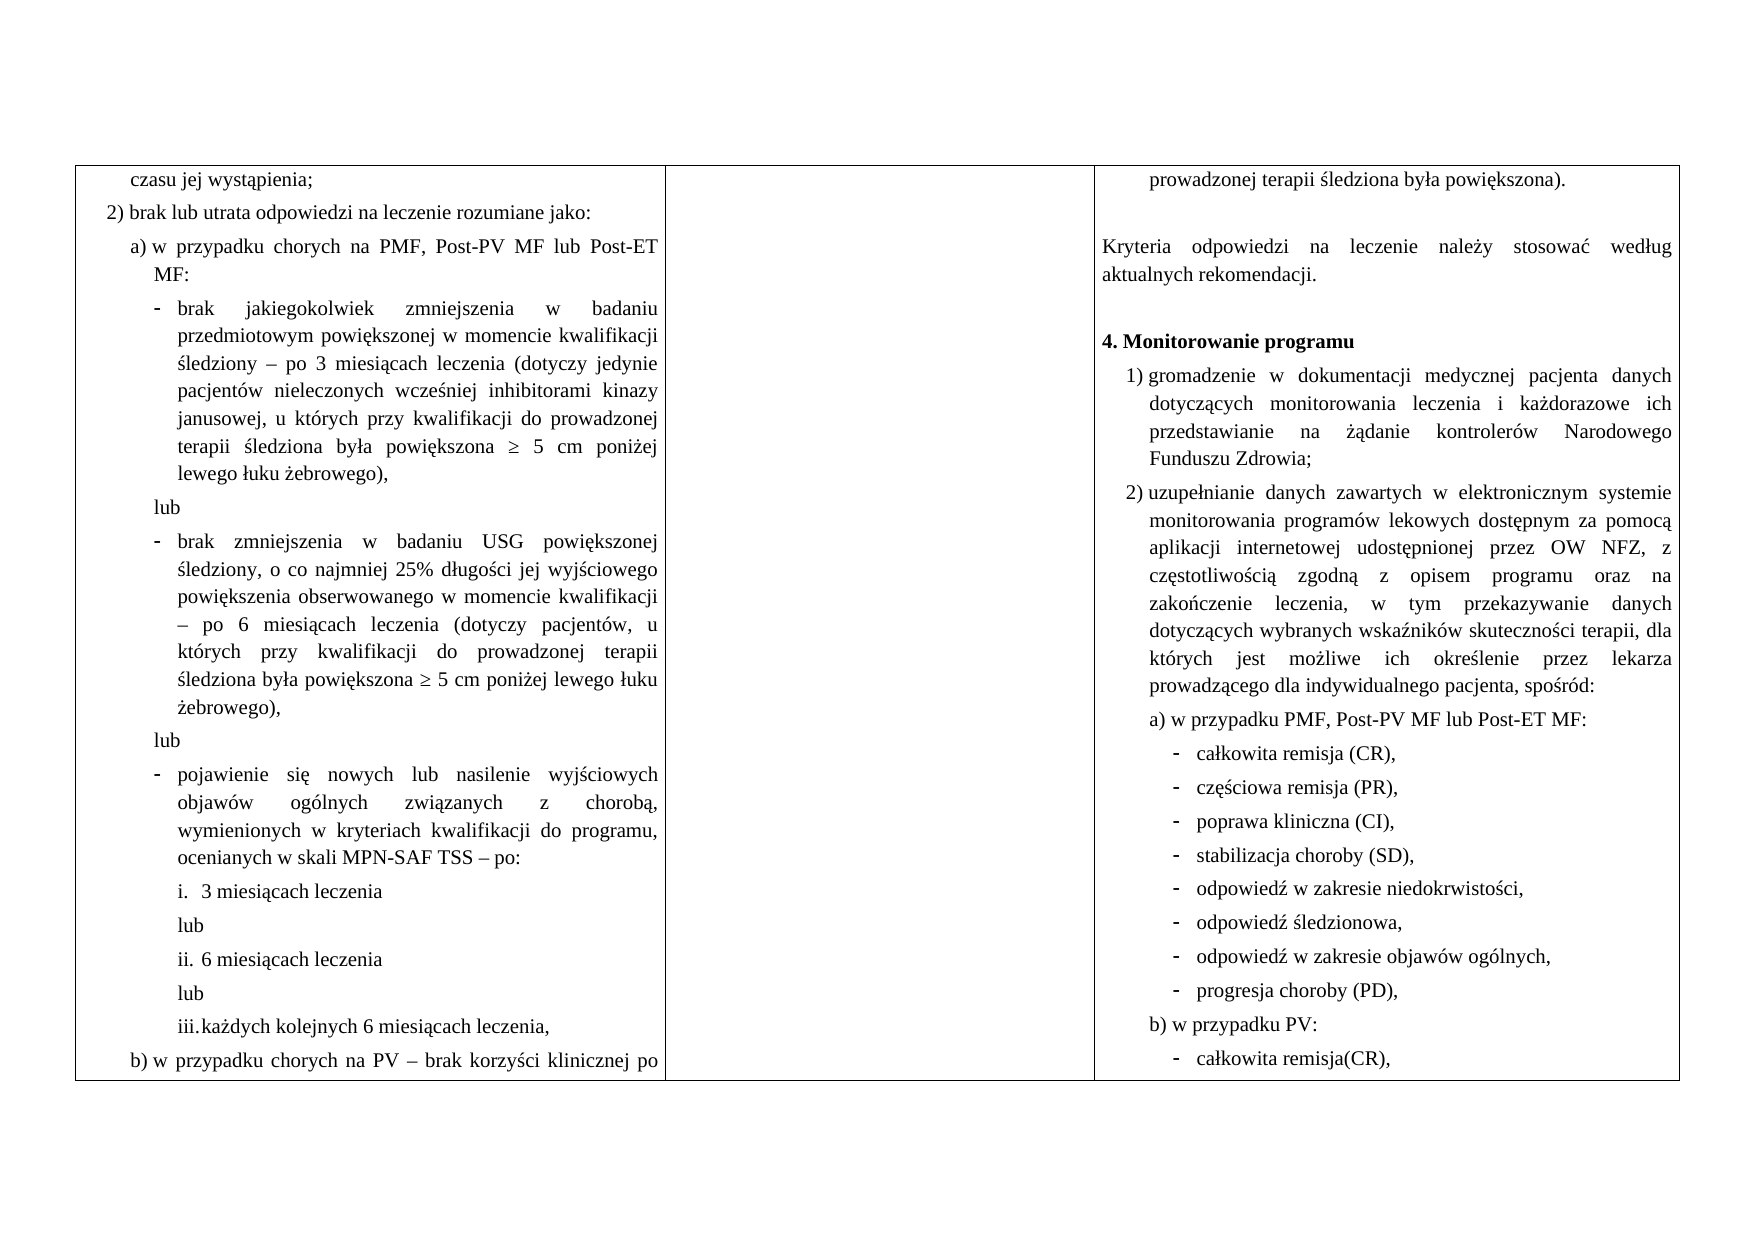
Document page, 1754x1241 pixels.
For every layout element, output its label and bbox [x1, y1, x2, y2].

table_cell [666, 166, 1094, 1080]
table_cell [1095, 166, 1679, 1080]
table_cell [76, 166, 665, 1080]
